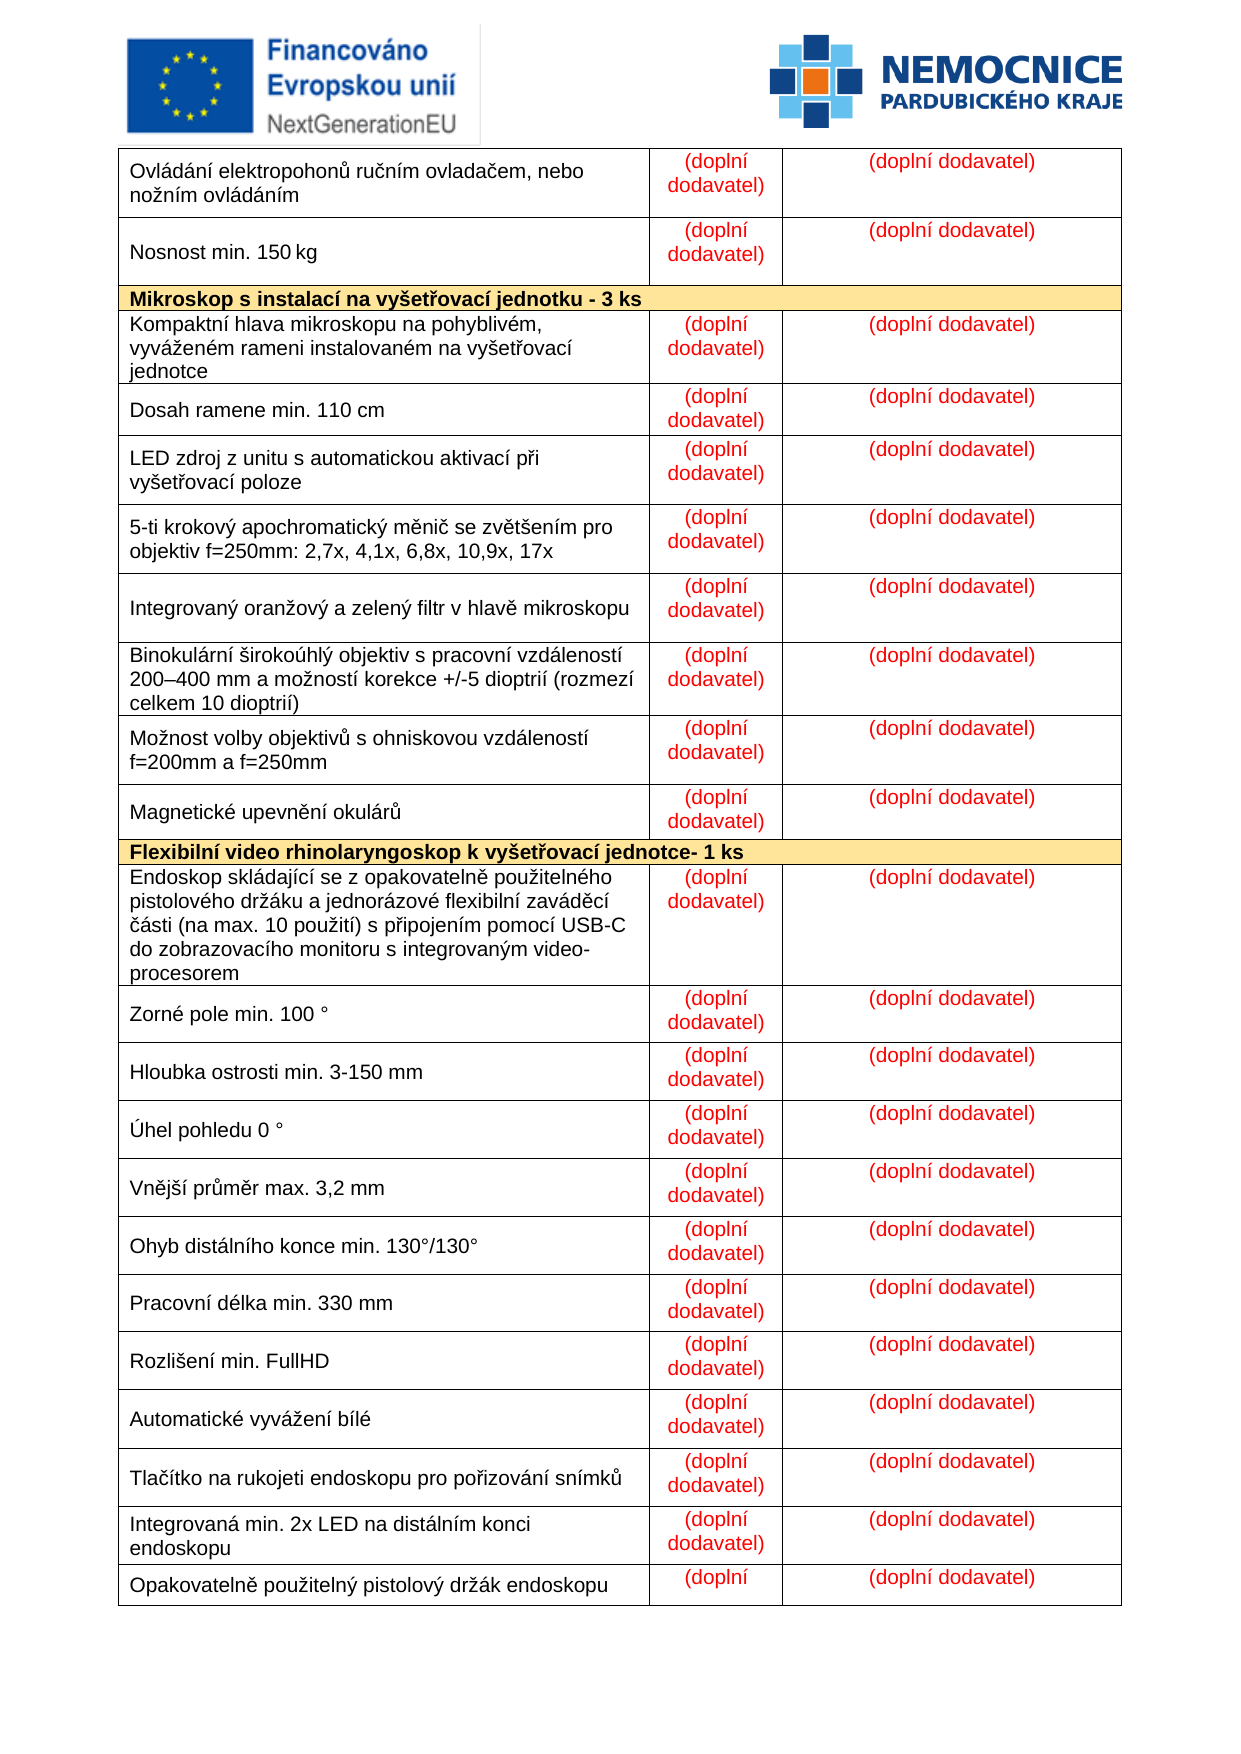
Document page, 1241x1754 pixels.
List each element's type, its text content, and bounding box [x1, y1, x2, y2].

table_cell (doplní dodavatel) [650, 643, 782, 715]
table_cell (doplní dodavatel) [650, 716, 782, 784]
picture [118, 24, 482, 147]
table_cell Hloubka ostrosti min. 3-150 mm [119, 1043, 649, 1100]
table_cell Integrovaná min. 2x LED na distálním konci endoskopu [119, 1507, 649, 1564]
table_cell Integrovaný oranžový a zelený filtr v hlavě mikroskopu [119, 574, 649, 642]
table_cell (doplní dodavatel) [650, 1159, 782, 1216]
table_cell (doplní dodavatel) [650, 505, 782, 573]
table_cell Pracovní délka min. 330 mm [119, 1275, 649, 1331]
table_cell Rozlišení min. FullHD [119, 1332, 649, 1389]
table_cell (doplní dodavatel) [783, 1101, 1121, 1158]
table_cell (doplní dodavatel) [783, 218, 1121, 285]
table_cell Nosnost min. 150 kg [119, 218, 649, 285]
table_cell (doplní dodavatel) [650, 1101, 782, 1158]
table_cell (doplní dodavatel) [650, 1565, 782, 1605]
table_cell (doplní dodavatel) [650, 1449, 782, 1506]
table_cell (doplní dodavatel) [650, 149, 782, 217]
table_cell (doplní dodavatel) [650, 218, 782, 285]
table_cell (doplní dodavatel) [783, 384, 1121, 435]
table_cell Dosah ramene min. 110 cm [119, 384, 649, 435]
table_cell Úhel pohledu 0 ° [119, 1101, 649, 1158]
table_cell (doplní dodavatel) [783, 1565, 1121, 1605]
table_cell (doplní dodavatel) [783, 785, 1121, 839]
table_cell Flexibilní video rhinolaryngoskop k vyšetřovací jednotce- 1 ks [119, 840, 1121, 864]
table_cell (doplní dodavatel) [783, 1275, 1121, 1331]
table_cell (doplní dodavatel) [650, 986, 782, 1042]
table_cell (doplní dodavatel) [783, 574, 1121, 642]
table_cell (doplní dodavatel) [783, 1217, 1121, 1274]
table_cell (doplní dodavatel) [783, 1159, 1121, 1216]
table_cell (doplní dodavatel) [783, 1332, 1121, 1389]
table_cell Vnější průměr max. 3,2 mm [119, 1159, 649, 1216]
table_cell Kompaktní hlava mikroskopu na pohyblivém, vyváženém rameni instalovaném na vyšetřovací jednotce [119, 311, 649, 383]
table_cell (doplní dodavatel) [650, 1275, 782, 1331]
table_cell Magnetické upevnění okulárů [119, 785, 649, 839]
picture [768, 33, 1123, 129]
table_cell (doplní dodavatel) [650, 1507, 782, 1564]
table_cell (doplní dodavatel) [650, 1390, 782, 1448]
table_cell (doplní dodavatel) [783, 716, 1121, 784]
table_cell (doplní dodavatel) [650, 1332, 782, 1389]
table_cell (doplní dodavatel) [783, 1507, 1121, 1564]
table_cell Ovládání elektropohonů ručním ovladačem, nebo nožním ovládáním [119, 149, 649, 217]
table_cell (doplní dodavatel) [783, 1449, 1121, 1506]
table_cell (doplní dodavatel) [783, 986, 1121, 1042]
table_cell (doplní dodavatel) [783, 436, 1121, 504]
table_cell Automatické vyvážení bílé [119, 1390, 649, 1448]
table_cell (doplní dodavatel) [650, 436, 782, 504]
table_cell (doplní dodavatel) [650, 865, 782, 984]
table_cell (doplní dodavatel) [650, 1217, 782, 1274]
table_cell Endoskop skládající se z opakovatelně použitelného pistolového držáku a jednorázové flexibilní zaváděcí části (na max. 10 použití) s připojením pomocí USB-C do zobrazovacího monitoru s integrovaným video-procesorem [119, 865, 649, 984]
table_cell Mikroskop s instalací na vyšetřovací jednotku - 3 ks [119, 286, 1121, 310]
table_cell (doplní dodavatel) [783, 505, 1121, 573]
table_cell (doplní dodavatel) [650, 311, 782, 383]
table_cell (doplní dodavatel) [783, 865, 1121, 984]
table_cell (doplní dodavatel) [650, 574, 782, 642]
table_cell Tlačítko na rukojeti endoskopu pro pořizování snímků [119, 1449, 649, 1506]
table_cell Možnost volby objektivů s ohniskovou vzdáleností f=200mm a f=250mm [119, 716, 649, 784]
table_cell (doplní dodavatel) [650, 1043, 782, 1100]
table_cell (doplní dodavatel) [783, 643, 1121, 715]
table_cell 5-ti krokový apochromatický měnič se zvětšením pro objektiv f=250mm: 2,7x, 4,1x, 6,8x, 10,9x, 17x [119, 505, 649, 573]
table_cell Binokulární širokoúhlý objektiv s pracovní vzdáleností 200–400 mm a možností korekce +/-5 dioptrií (rozmezí celkem 10 dioptrií) [119, 643, 649, 715]
table_cell (doplní dodavatel) [783, 1390, 1121, 1448]
table_cell LED zdroj z unitu s automatickou aktivací při vyšetřovací poloze [119, 436, 649, 504]
table_cell Ohyb distálního konce min. 130°/130° [119, 1217, 649, 1274]
table_cell Opakovatelně použitelný pistolový držák endoskopu pevně spojený s kabelem pro připojení pomocí USB do zobrazovacího monitoru [119, 1565, 649, 1605]
table_cell (doplní dodavatel) [783, 149, 1121, 217]
table_cell (doplní dodavatel) [650, 384, 782, 435]
table_cell (doplní dodavatel) [650, 785, 782, 839]
table_cell (doplní dodavatel) [783, 1043, 1121, 1100]
table_cell (doplní dodavatel) [783, 311, 1121, 383]
table_cell Zorné pole min. 100 ° [119, 986, 649, 1042]
